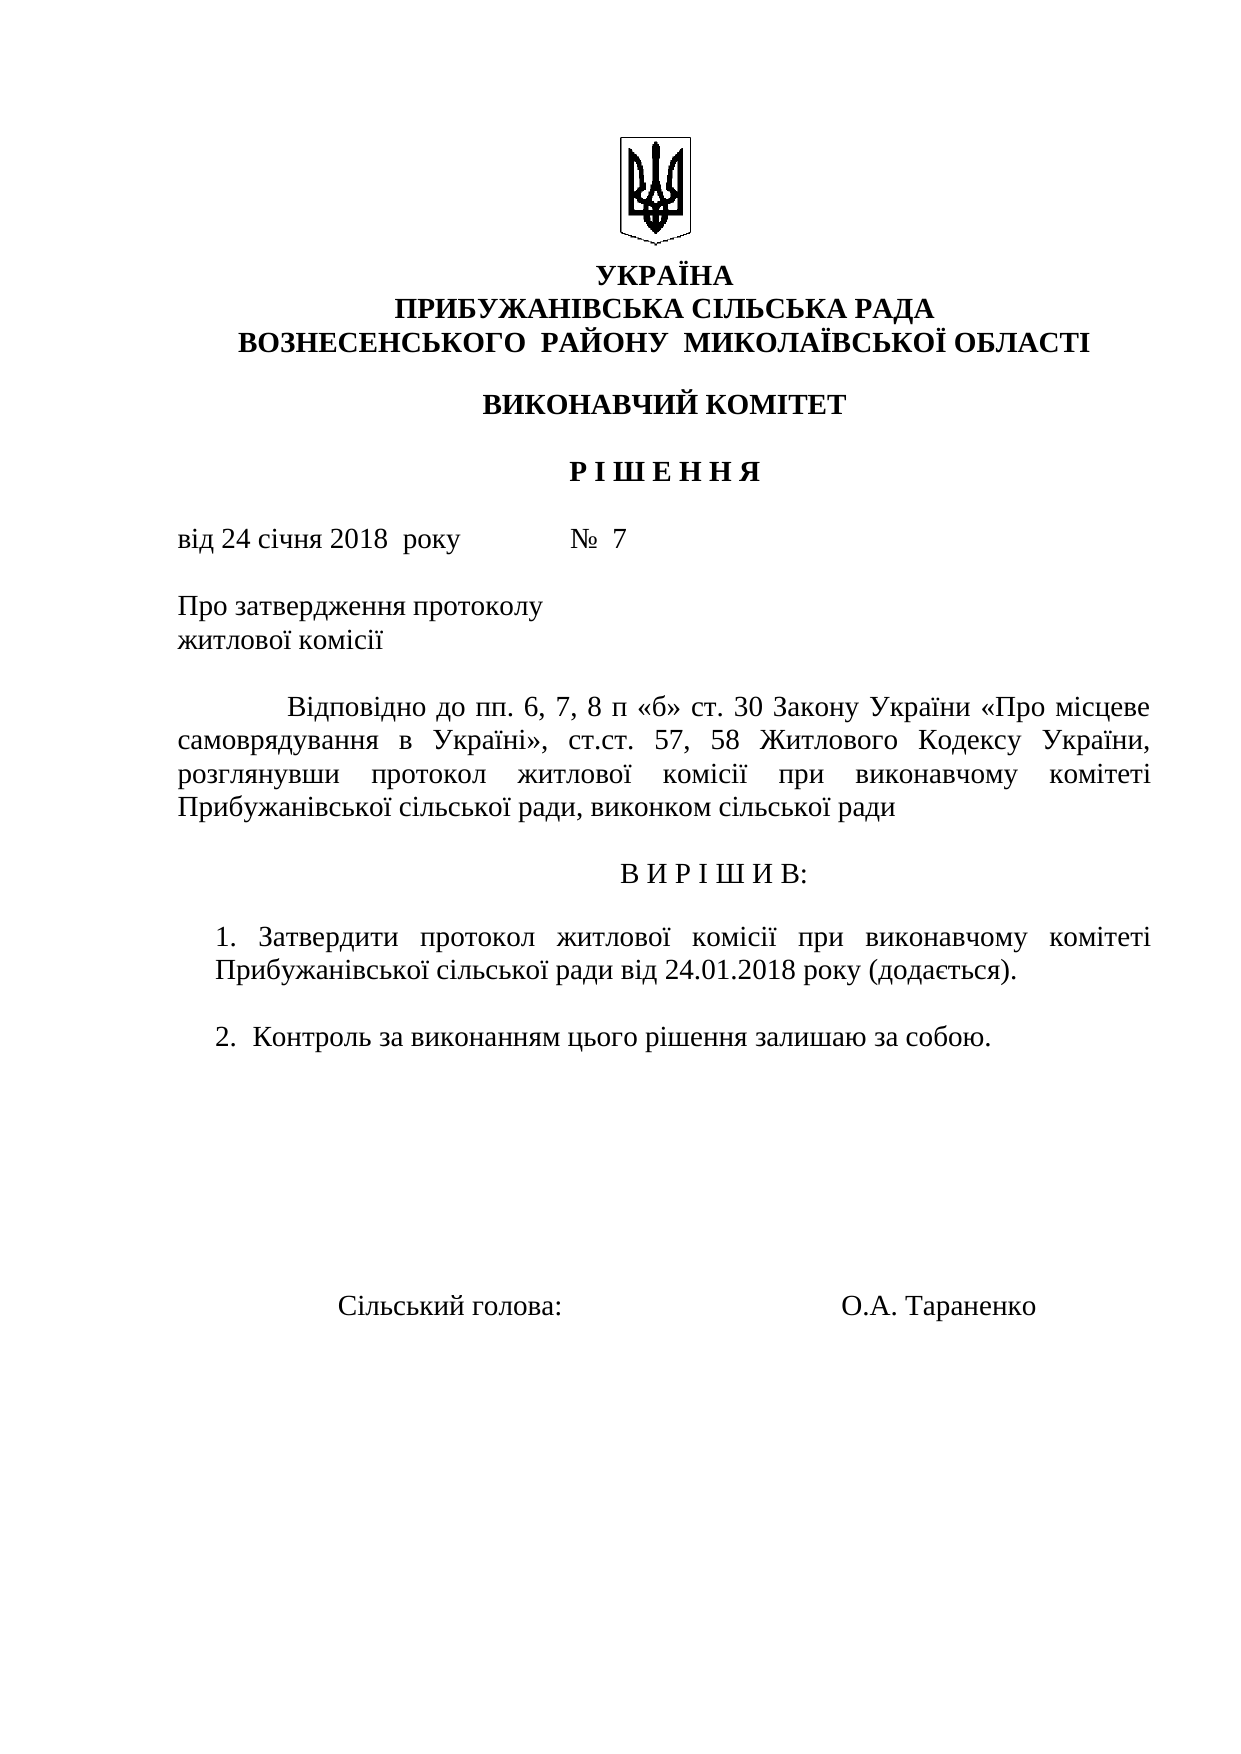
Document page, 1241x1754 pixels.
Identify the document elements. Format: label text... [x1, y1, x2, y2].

text ВИКОНАВЧИЙ КОМІТЕТ [177, 387, 1152, 421]
text Про затвердження протоколу [177, 588, 1152, 622]
text В И Р І Ш И В: [177, 857, 1152, 890]
text ВОЗНЕСЕНСЬКОГО РАЙОНУ МИКОЛАЇВСЬКОЇ ОБЛАСТІ [177, 325, 1152, 358]
text житлової комісії [177, 622, 1152, 655]
list Контроль за виконанням цього рішення залишаю за собою. [215, 1019, 1152, 1053]
text від 24 січня 2018 року № 7 [177, 521, 1152, 555]
text УКРАЇНА [177, 258, 1152, 291]
text Сільський голова: О.А. Тараненко [177, 1288, 1152, 1321]
text 1. Затвердити протокол житлової комісії при виконавчому комітеті Прибужанівської сільської ради від 24.01.2018 року (додається). [215, 919, 1152, 986]
text Р І Ш Е Н Н Я [177, 454, 1152, 488]
text ПРИБУЖАНІВСЬКА СІЛЬСЬКА РАДА [177, 291, 1152, 325]
picture [617, 135, 693, 248]
text Відповідно до пп. 6, 7, 8 п «б» ст. 30 Закону України «Про місцеве самоврядування в Україні», ст.ст. 57, 58 Житлового Кодексу України, розглянувши протокол житлової комісії при виконавчому комітеті Прибужанівської сільської ради, виконком сільської ради [177, 689, 1152, 823]
